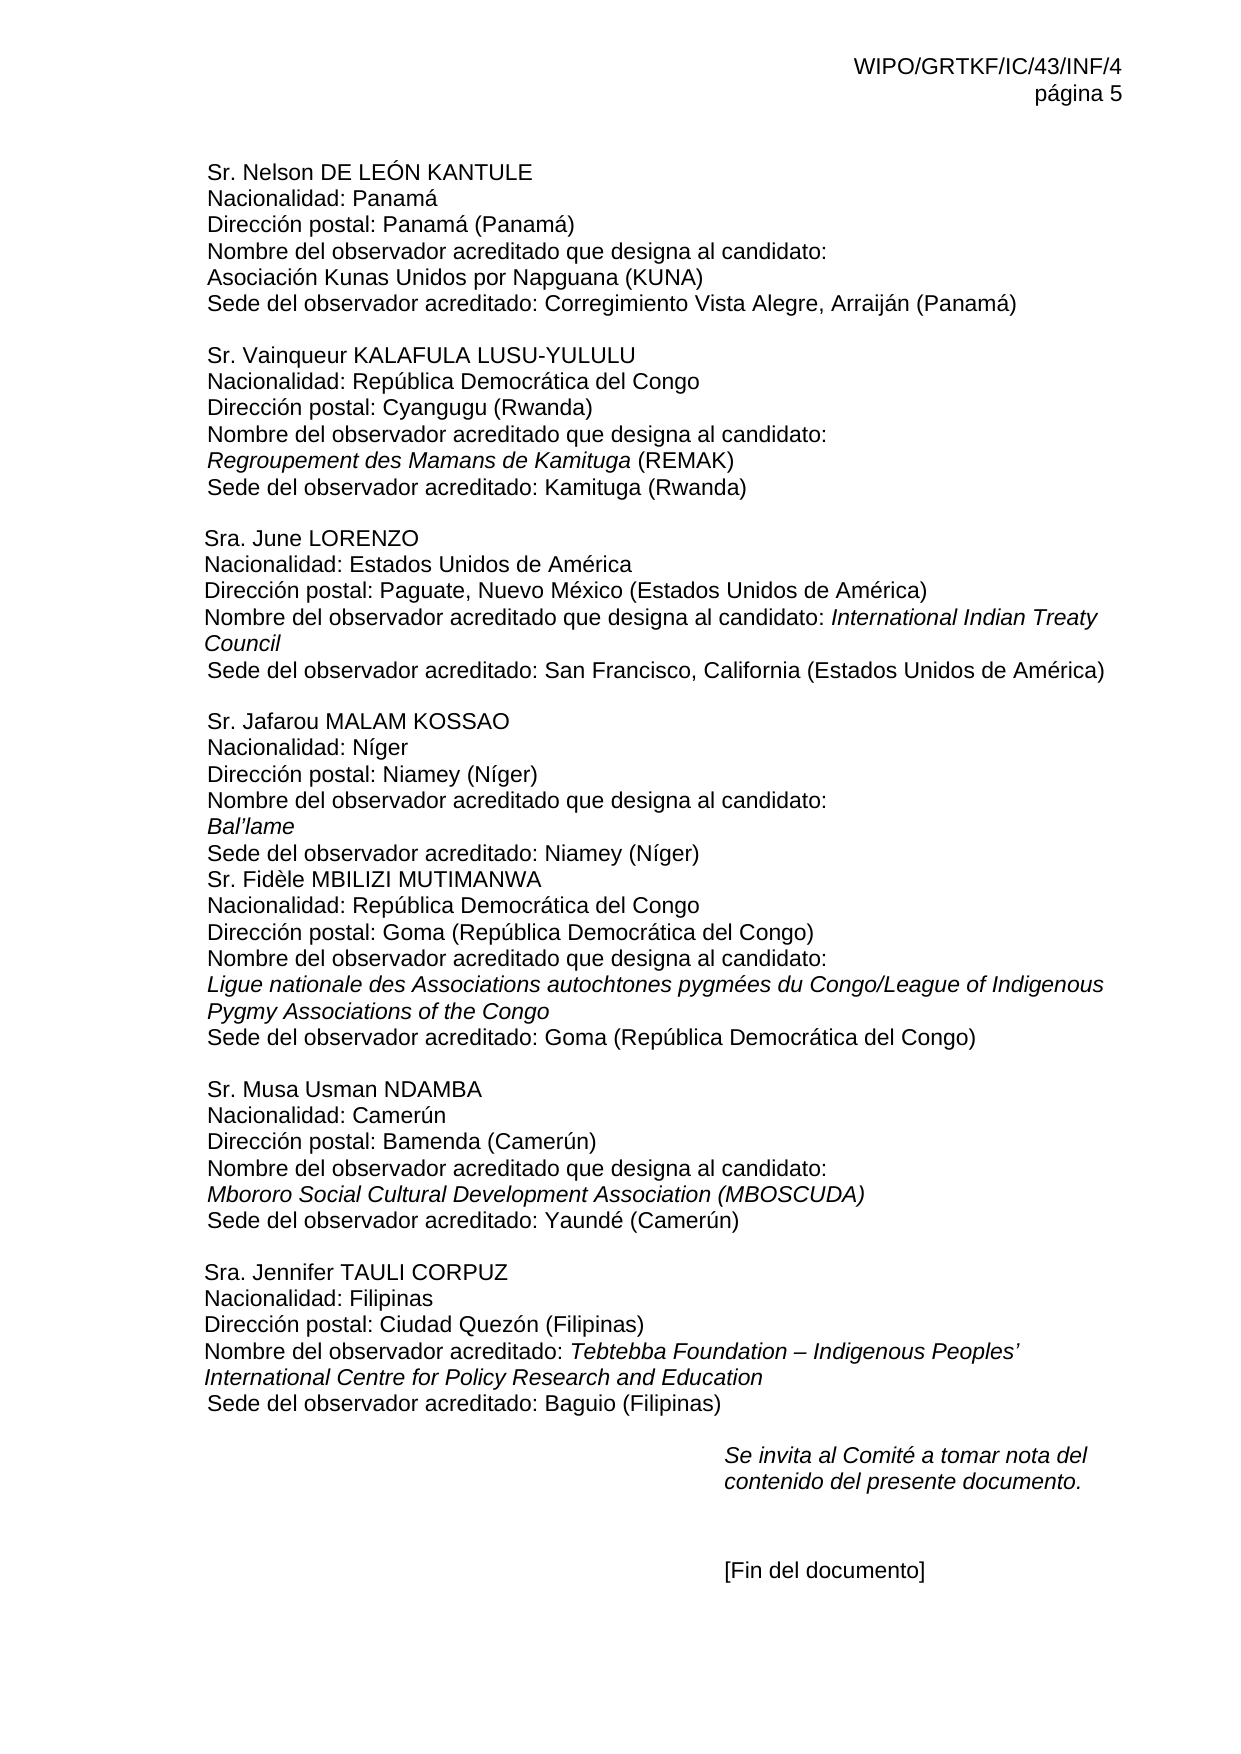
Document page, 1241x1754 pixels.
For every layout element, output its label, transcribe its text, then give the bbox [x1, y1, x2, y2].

text Sede del observador acreditado: Yaundé (Camerún) [207, 1207, 1122, 1234]
text Nombre del observador acreditado que designa al candidato: International Indian Treaty Council [204, 604, 1122, 657]
text Dirección postal: Cyangugu (Rwanda) [207, 394, 1122, 421]
text Dirección postal: Paguate, Nuevo México (Estados Unidos de América) [204, 577, 1122, 604]
text Sede del observador acreditado: Corregimiento Vista Alegre, Arraiján (Panamá) [207, 290, 1122, 317]
text Nacionalidad: Filipinas [204, 1285, 1122, 1311]
text Regroupement des Mamans de Kamituga (REMAK) [207, 447, 1122, 473]
text Sr. Musa Usman NDAMBA [207, 1076, 1122, 1102]
text Sra. June LORENZO [204, 525, 1122, 551]
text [207, 238, 1122, 264]
text Dirección postal: Niamey (Níger) [207, 761, 1122, 787]
text Mbororo Social Cultural Development Association (MBOSCUDA) [207, 1181, 1122, 1207]
text Nombre del observador acreditado que designa al candidato: [207, 1154, 1122, 1181]
text Asociación Kunas Unidos por Napguana (KUNA) [207, 264, 1122, 290]
text Sr. Vainqueur KALAFULA LUSU-YULULU [207, 342, 1122, 368]
text Sra. Jennifer TAULI CORPUZ [204, 1259, 1122, 1285]
text Se invita al Comité a tomar nota del contenido del presente documento. [724, 1442, 1122, 1494]
text Sr. Nelson DE LEÓN KANTULE [207, 158, 1122, 185]
text Dirección postal: Bamenda (Camerún) [207, 1128, 1122, 1154]
text Nombre del observador acreditado que designa al candidato: [207, 421, 1122, 447]
text Nombre del observador acreditado que designa al candidato: [207, 787, 1122, 813]
text Nacionalidad: Níger [207, 734, 1122, 761]
text Sr. Jafarou MALAM KOSSAO [207, 708, 1122, 734]
text Bal’lame [207, 813, 1122, 840]
text Sede del observador acreditado: Kamituga (Rwanda) [207, 473, 1122, 500]
text Dirección postal: Ciudad Quezón (Filipinas) [204, 1311, 1122, 1338]
text Nacionalidad: Panamá [207, 185, 1122, 211]
text Sede del observador acreditado: Goma (República Democrática del Congo) [207, 1024, 1122, 1051]
text Nacionalidad: República Democrática del Congo [207, 892, 1122, 919]
text Sr. Fidèle MBILIZI MUTIMANWA [207, 866, 1122, 892]
text Sede del observador acreditado: Baguio (Filipinas) [207, 1390, 1122, 1417]
text Nacionalidad: Estados Unidos de América [204, 551, 1122, 577]
text Dirección postal: Goma (República Democrática del Congo) [207, 919, 1122, 945]
text Ligue nationale des Associations autochtones pygmées du Congo/League of Indigenous Pygmy Associations of the Congo [207, 971, 1122, 1024]
text Nombre del observador acreditado que designa al candidato: [207, 945, 1122, 971]
text Nombre del observador acreditado: Tebtebba Foundation – Indigenous Peoples’ International Centre for Policy Research and Education [204, 1338, 1122, 1390]
text Sede del observador acreditado: San Francisco, California (Estados Unidos de América) [207, 657, 1122, 683]
text Nacionalidad: Camerún [207, 1102, 1122, 1128]
text Dirección postal: Panamá (Panamá) [207, 211, 1122, 238]
text Sede del observador acreditado: Niamey (Níger) [207, 840, 1122, 866]
text [Fin del documento] [724, 1557, 1122, 1583]
text Nacionalidad: República Democrática del Congo [207, 368, 1122, 394]
